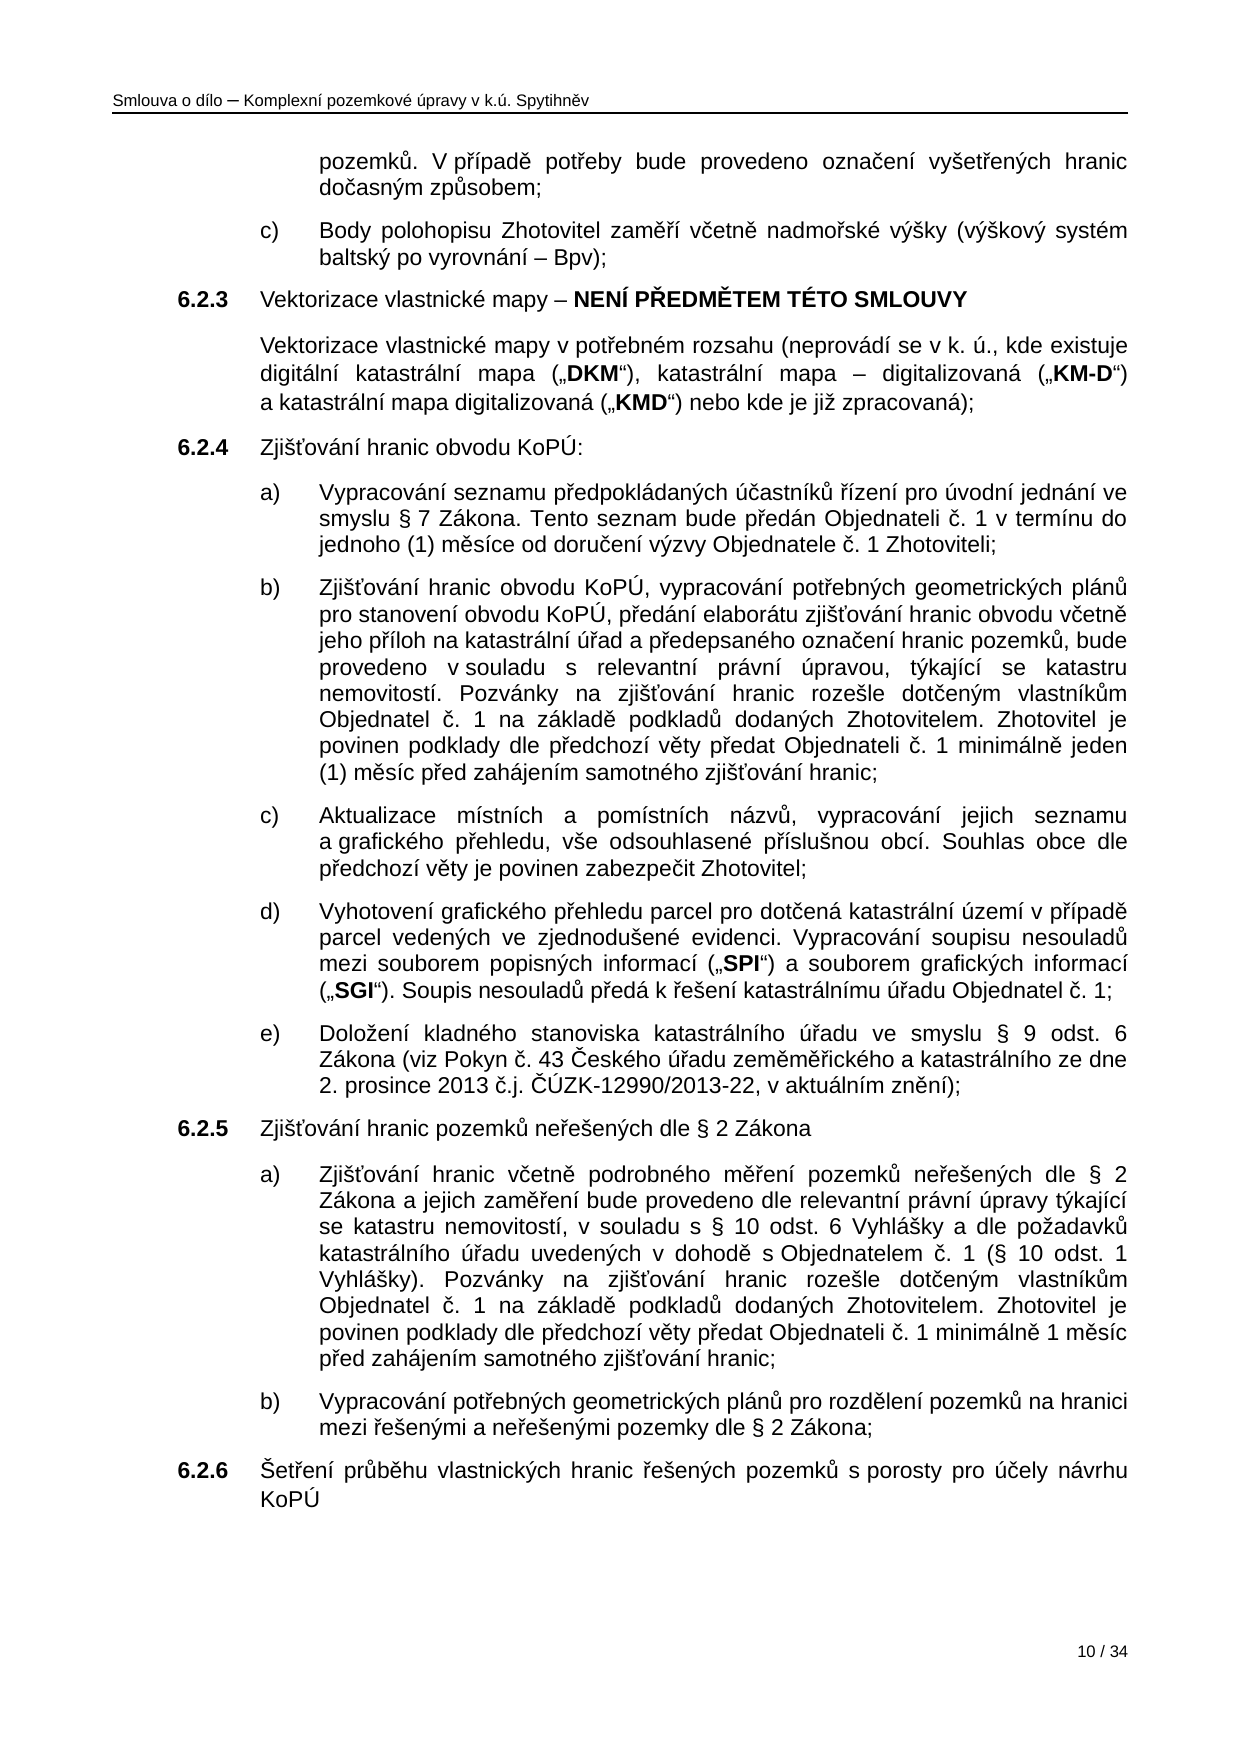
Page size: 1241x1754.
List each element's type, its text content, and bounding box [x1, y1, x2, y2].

list Doložení kladného stanoviska katastrálního úřadu ve smyslu § 9 odst. 6 Zákona (viz Pokyn č. 43 Českého úřadu zeměměřického a katastrálního ze dne 2. prosince 2013 č.j. ČÚZK-12990/2013-22, v aktuálním znění); [260, 1020, 1128, 1099]
list Zjišťování hranic včetně podrobného měření pozemků neřešených dle § 2 Zákona a jejich zaměření bude provedeno dle relevantní právní úpravy týkající se katastru nemovitostí, v souladu s § 10 odst. 6 Vyhlášky a dle požadavků katastrálního úřadu uvedených v dohodě s Objednatelem č. 1 (§ 10 odst. 1 Vyhlášky). Pozvánky na zjišťování hranic rozešle dotčeným vlastníkům Objednatel č. 1 na základě podkladů dodaných Zhotovitelem. Zhotovitel je povinen podklady dle předchozí věty předat Objednateli č. 1 minimálně 1 měsíc před zahájením samotného zjišťování hranic; [260, 1161, 1128, 1371]
text Vektorizace vlastnické mapy – NENÍ PŘEDMĚTEM TÉTO SMLOUVY [177, 286, 1128, 313]
list Vypracování potřebných geometrických plánů pro rozdělení pozemků na hranici mezi řešenými a neřešenými pozemky dle § 2 Zákona; [260, 1388, 1128, 1441]
list Vypracování seznamu předpokládaných účastníků řízení pro úvodní jednání ve smyslu § 7 Zákona. Tento seznam bude předán Objednateli č. 1 v termínu do jednoho (1) měsíce od doručení výzvy Objednatele č. 1 Zhotoviteli; [260, 479, 1128, 558]
list Vektorizace vlastnické mapy v potřebném rozsahu (neprovádí se v k. ú., kde existuje digitální katastrální mapa („DKM“), katastrální mapa – digitalizovaná („KM-D“) a katastrální mapa digitalizovaná („KMD“) nebo kde je již zpracovaná); [260, 332, 1128, 415]
list Aktualizace místních a pomístních názvů, vypracování jejich seznamu a grafického přehledu, vše odsouhlasené příslušnou obcí. Souhlas obce dle předchozí věty je povinen zabezpečit Zhotovitel; [260, 802, 1128, 881]
list Body polohopisu Zhotovitel zaměří včetně nadmořské výšky (výškový systém baltský po vyrovnání – Bpv); [260, 217, 1128, 270]
list Zjišťování hranic obvodu KoPÚ, vypracování potřebných geometrických plánů pro stanovení obvodu KoPÚ, předání elaborátu zjišťování hranic obvodu včetně jeho příloh na katastrální úřad a předepsaného označení hranic pozemků, bude provedeno v souladu s relevantní právní úpravou, týkající se katastru nemovitostí. Pozvánky na zjišťování hranic rozešle dotčeným vlastníkům Objednatel č. 1 na základě podkladů dodaných Zhotovitelem. Zhotovitel je povinen podklady dle předchozí věty předat Objednateli č. 1 minimálně jeden (1) měsíc před zahájením samotného zjišťování hranic; [260, 574, 1128, 785]
text Zjišťování hranic pozemků neřešených dle § 2 Zákona [177, 1115, 1128, 1142]
text Zjišťování hranic obvodu KoPÚ: [177, 433, 1128, 460]
text Šetření průběhu vlastnických hranic řešených pozemků s porosty pro účely návrhu KoPÚ [177, 1457, 1128, 1512]
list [260, 148, 1128, 200]
list Vyhotovení grafického přehledu parcel pro dotčená katastrální území v případě parcel vedených ve zjednodušené evidenci. Vypracování soupisu nesouladů mezi souborem popisných informací („SPI“) a souborem grafických informací („SGI“). Soupis nesouladů předá k řešení katastrálnímu úřadu Objednatel č. 1; [260, 898, 1128, 1003]
